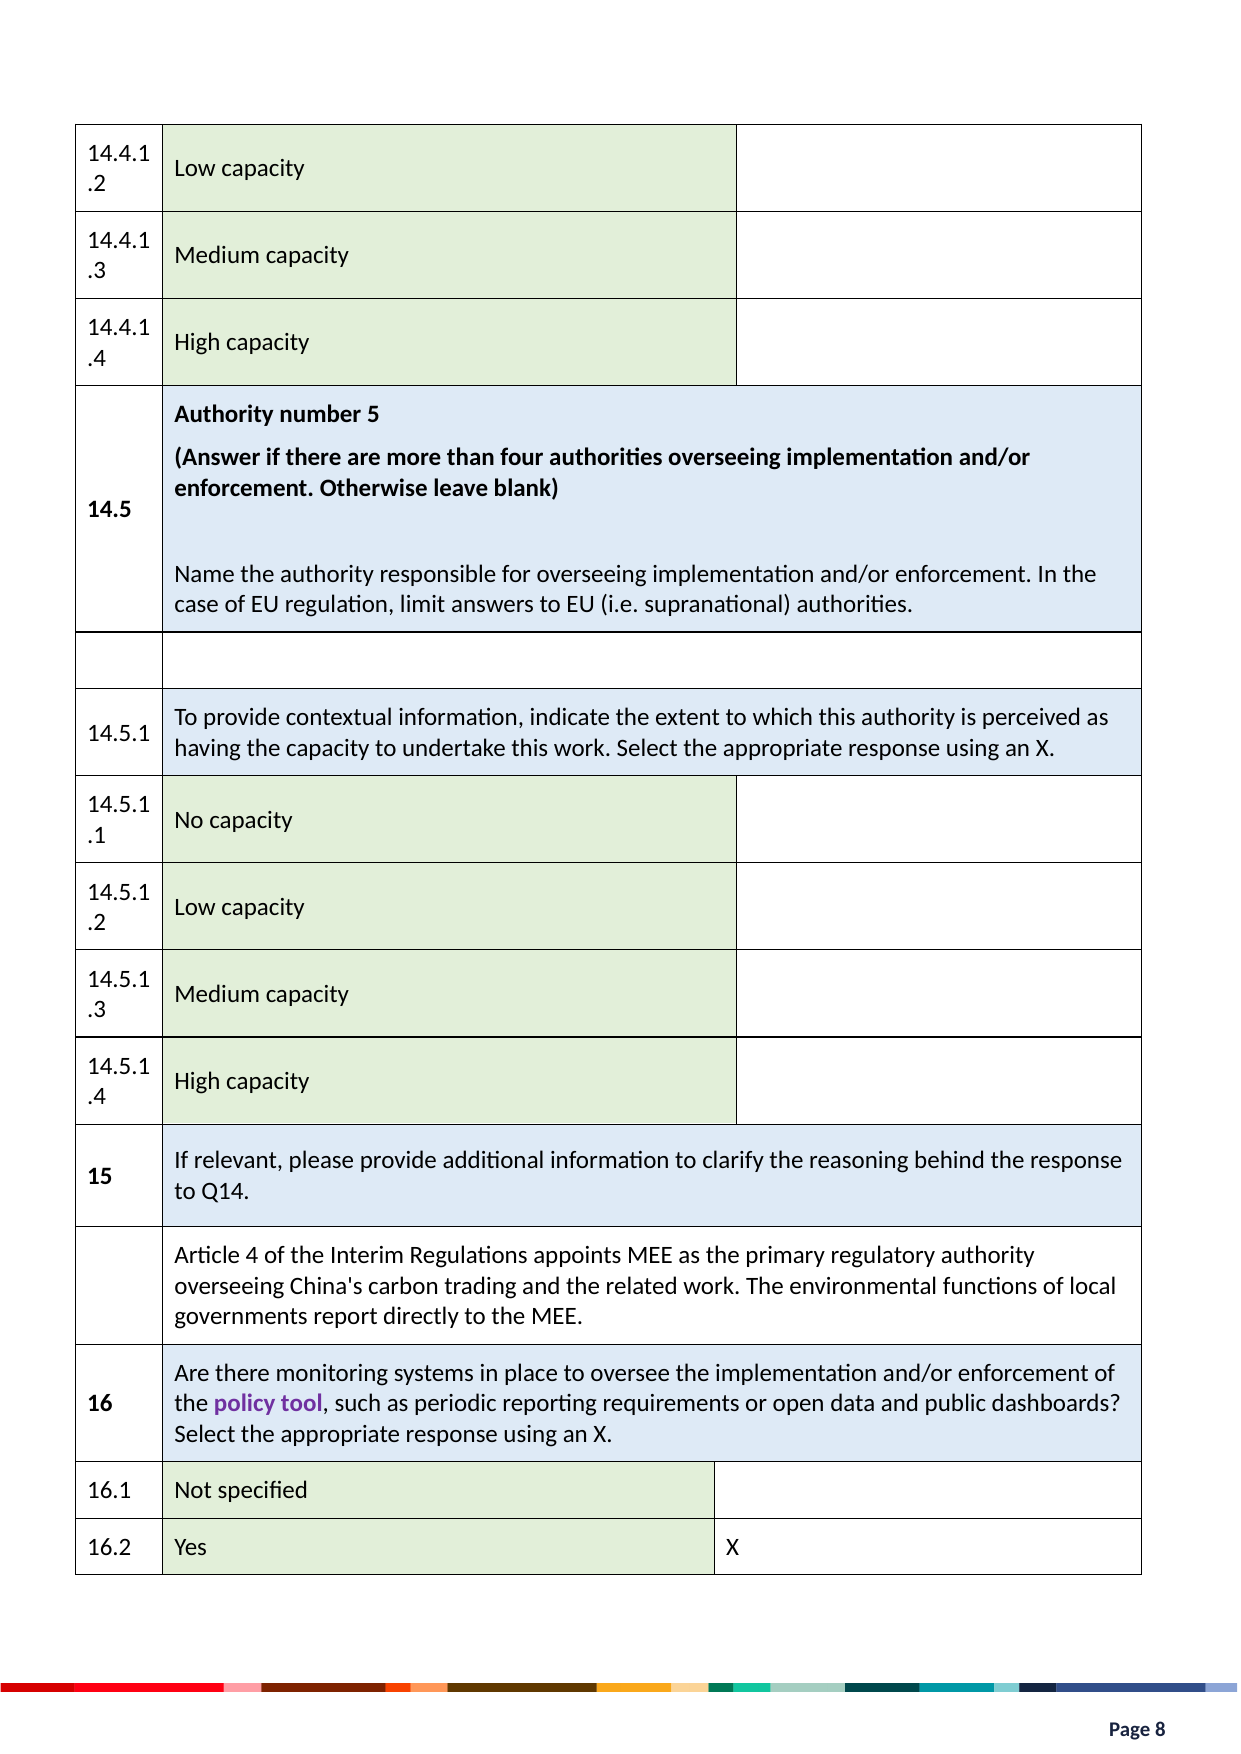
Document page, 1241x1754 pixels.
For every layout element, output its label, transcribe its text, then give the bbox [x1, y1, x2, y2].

table_cell [76, 633, 162, 688]
table_cell [737, 125, 1141, 211]
table_cell 16 [76, 1345, 162, 1461]
table_cell No capacity [163, 776, 736, 862]
table_cell 14.5 [76, 386, 162, 631]
table_cell Authority number 5 (Answer if there are more than four authorities overseeing implementation and/or enforcement. Otherwise leave blank) Name the authority responsible for overseeing implementation and/or enforcement. In the case of EU regulation, limit answers to EU (i.e. supranational) authorities. [163, 386, 1141, 631]
table_cell 14.4.1.3 [76, 212, 162, 298]
table_cell 16.2 [76, 1519, 162, 1574]
table_cell [737, 212, 1141, 298]
table_cell 14.4.1.4 [76, 299, 162, 385]
table_cell High capacity [163, 1038, 736, 1123]
table_cell 14.4.1.2 [76, 125, 162, 211]
table_cell 15 [76, 1125, 162, 1226]
table_cell Not specified [163, 1462, 714, 1518]
table_cell To provide contextual information, indicate the extent to which this authority is perceived as having the capacity to undertake this work. Select the appropriate response using an X. [163, 689, 1141, 775]
table_cell 14.5.1.3 [76, 950, 162, 1036]
table_cell Article 4 of the Interim Regulations appoints MEE as the primary regulatory authority overseeing China's carbon trading and the related work. The environmental functions of local governments report directly to the MEE. [163, 1227, 1141, 1343]
table_cell Low capacity [163, 863, 736, 949]
table_cell 14.5.1.1 [76, 776, 162, 862]
table_cell 16.1 [76, 1462, 162, 1518]
table_cell [737, 776, 1141, 862]
table_cell [715, 1462, 1141, 1518]
table_cell [737, 1038, 1141, 1123]
table_cell [76, 1227, 162, 1343]
picture [0, 1683, 1236, 1692]
table_cell High capacity [163, 299, 736, 385]
table_cell [737, 950, 1141, 1036]
table_cell Medium capacity [163, 950, 736, 1036]
table_cell 14.5.1.4 [76, 1038, 162, 1123]
table_cell 14.5.1.2 [76, 863, 162, 949]
table_cell [163, 633, 1141, 688]
table_cell Yes [163, 1519, 714, 1574]
table_cell X [715, 1519, 1141, 1574]
table_cell 14.5.1 [76, 689, 162, 775]
table_cell If relevant, please provide additional information to clarify the reasoning behind the response to Q14. [163, 1125, 1141, 1226]
table_cell [737, 299, 1141, 385]
table_cell Low capacity [163, 125, 736, 211]
table_cell [737, 863, 1141, 949]
table_cell Medium capacity [163, 212, 736, 298]
table_cell Are there monitoring systems in place to oversee the implementation and/or enforcement of the policy tool, such as periodic reporting requirements or open data and public dashboards? Select the appropriate response using an X. [163, 1345, 1141, 1461]
